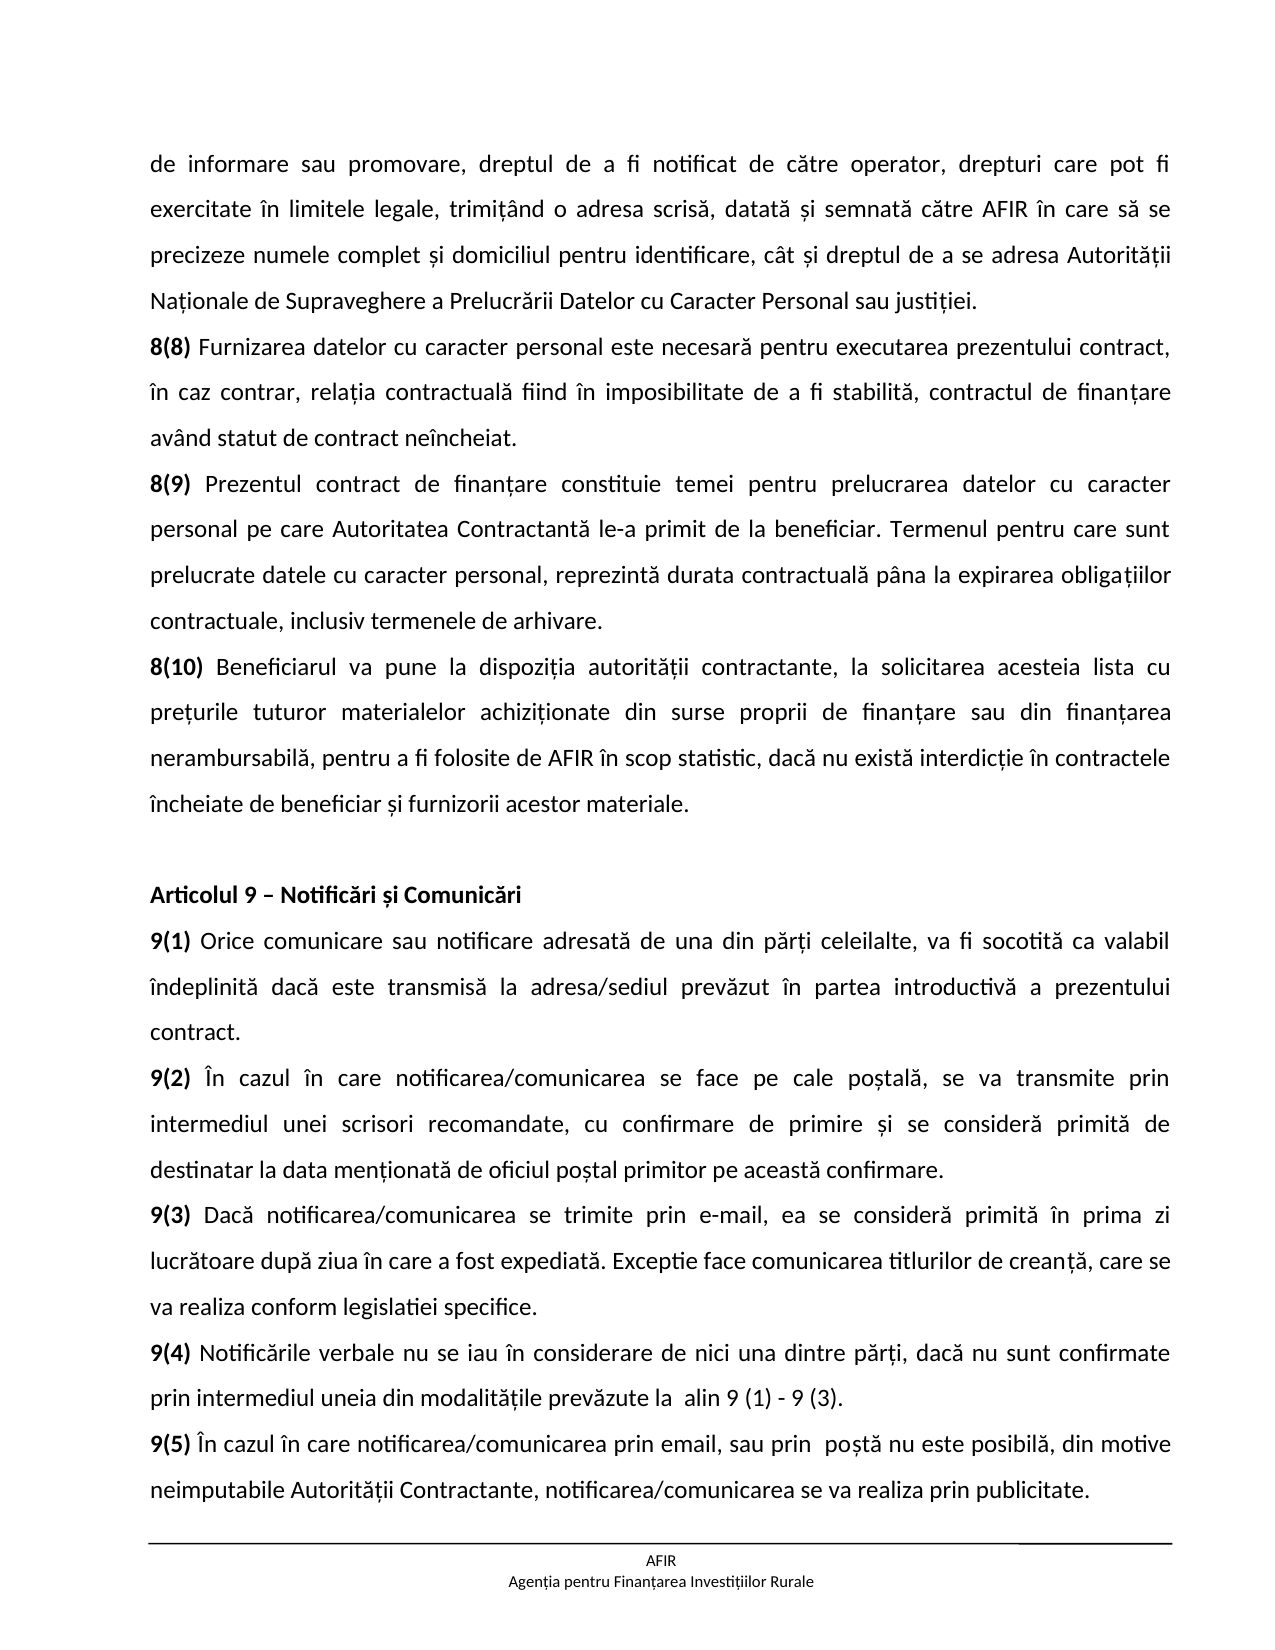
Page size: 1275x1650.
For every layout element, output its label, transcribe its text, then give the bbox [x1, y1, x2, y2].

text 8(8) Furnizarea datelor cu caracter personal este necesară pentru executarea prezentului contract, în caz contrar, relația contractuală fiind în imposibilitate de a fi stabilită, contractul de finanțare având statut de contract neîncheiat. [150, 331, 1172, 453]
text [150, 148, 1172, 315]
text 8(10) Beneficiarul va pune la dispoziţia autorităţii contractante, la solicitarea acesteia lista cu preţurile tuturor materialelor achiziţionate din surse proprii de finanțare sau din finanțarea nerambursabilă, pentru a fi folosite de AFIR în scop statistic, dacă nu există interdicţie în contractele încheiate de beneficiar şi furnizorii acestor materiale. [150, 651, 1172, 818]
text 9(1) Orice comunicare sau notificare adresată de una din părţi celeilalte, va fi socotită ca valabil îndeplinită dacă este transmisă la adresa/sediul prevăzut în partea introductivă a prezentului contract. [150, 925, 1172, 1047]
text 9(5) În cazul în care notificarea/comunicarea prin email, sau prin poștă nu este posibilă, din motive neimputabile Autorităţii Contractante, notificarea/comunicarea se va realiza prin publicitate. [150, 1428, 1172, 1504]
text 9(4) Notificările verbale nu se iau în considerare de nici una dintre părţi, dacă nu sunt confirmate prin intermediul uneia din modalităţile prevăzute la alin 9 (1) - 9 (3). [150, 1337, 1172, 1413]
text 9(3) Dacă notificarea/comunicarea se trimite prin e-mail, ea se consideră primită în prima zi lucrătoare după ziua în care a fost expediată. Exceptie face comunicarea titlurilor de creanță, care se va realiza conform legislatiei specifice. [150, 1199, 1172, 1321]
text 9(2) În cazul în care notificarea/comunicarea se face pe cale poştală, se va transmite prin intermediul unei scrisori recomandate, cu confirmare de primire şi se consideră primită de destinatar la data menţionată de oficiul poştal primitor pe această confirmare. [150, 1062, 1172, 1184]
text 8(9) Prezentul contract de finanțare constituie temei pentru prelucrarea datelor cu caracter personal pe care Autoritatea Contractantă le-a primit de la beneficiar. Termenul pentru care sunt prelucrate datele cu caracter personal, reprezintă durata contractuală pâna la expirarea obligațiilor contractuale, inclusiv termenele de arhivare. [150, 468, 1172, 636]
text Articolul 9 – Notificări şi Comunicări [150, 879, 1172, 910]
